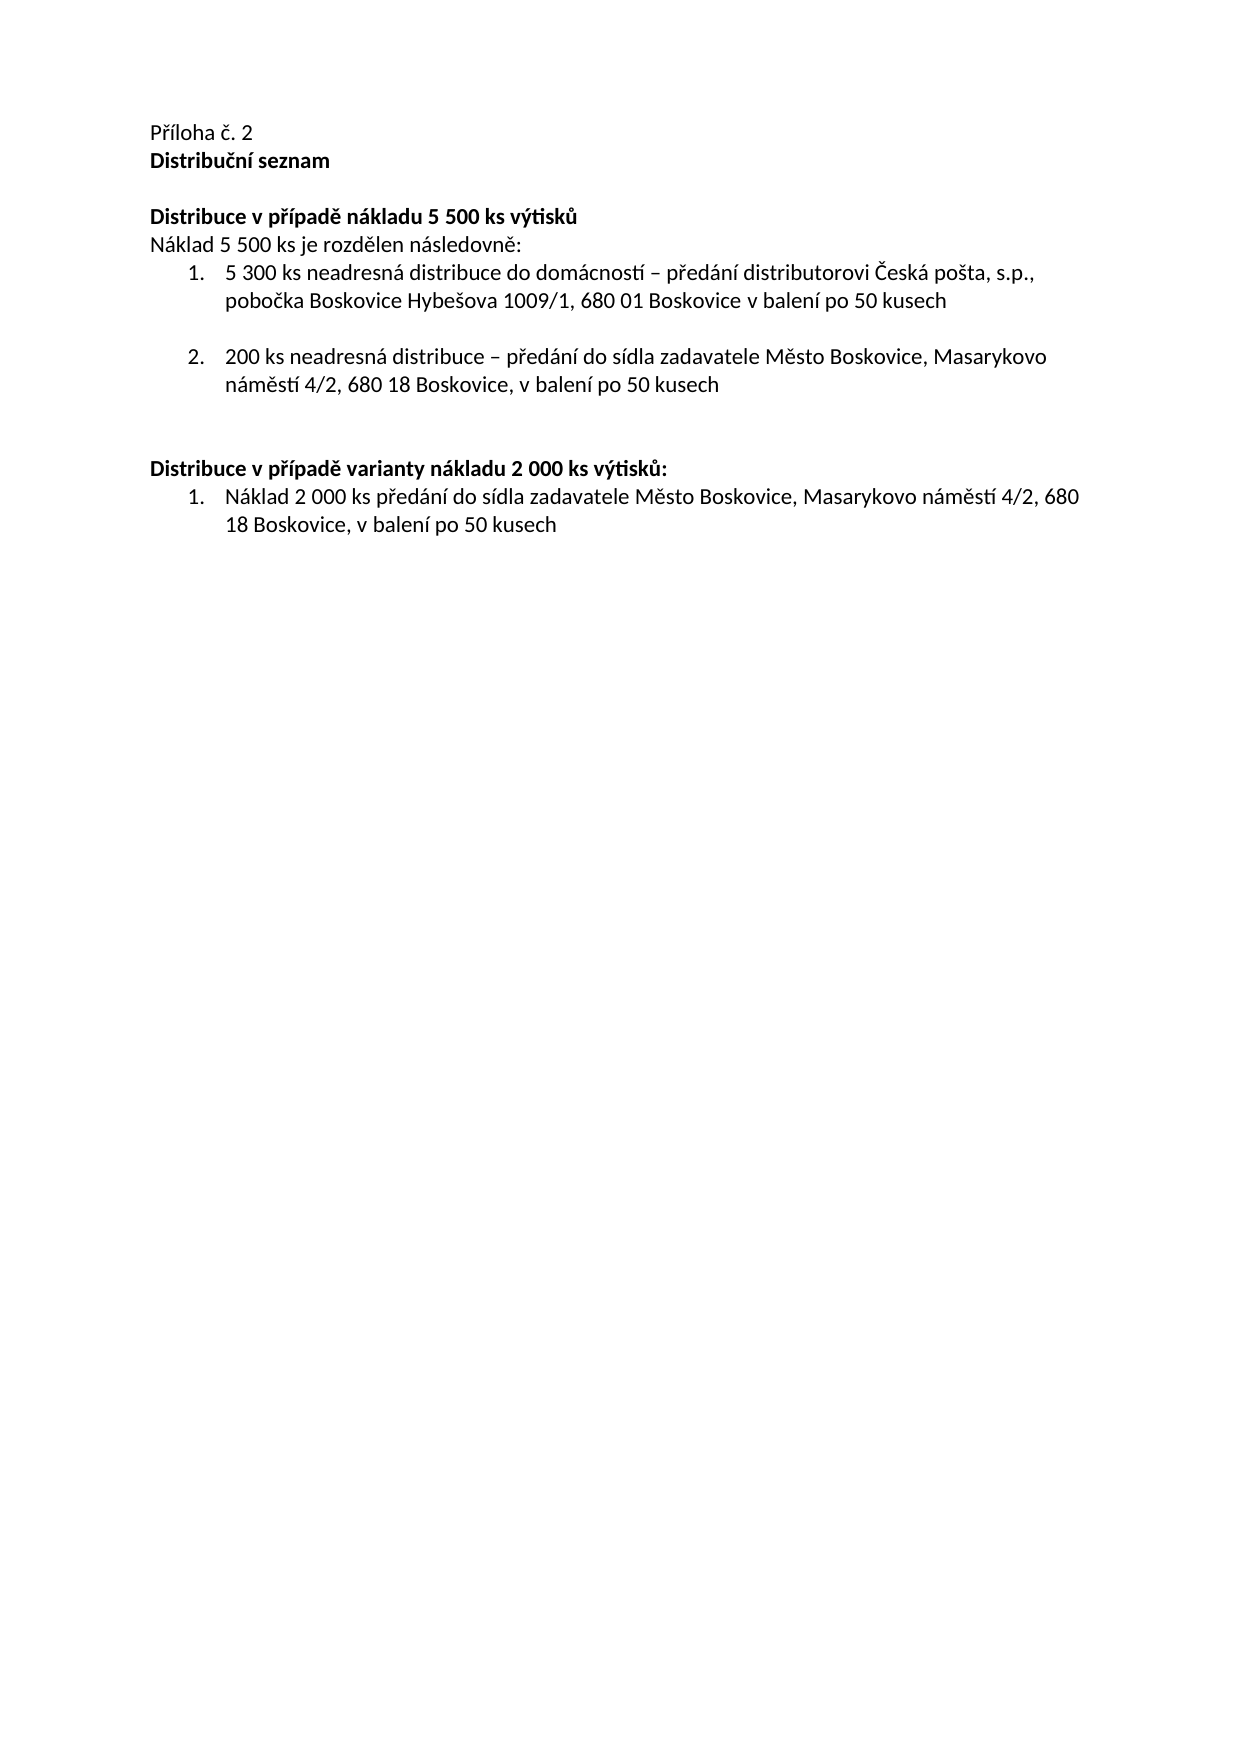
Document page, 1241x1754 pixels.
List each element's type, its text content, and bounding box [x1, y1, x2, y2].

text Distribuční seznam [150, 146, 1090, 174]
text Distribuce v případě varianty nákladu 2 000 ks výtisků: [150, 454, 1090, 482]
list 200 ks neadresná distribuce – předání do sídla zadavatele Město Boskovice, Masarykovo náměstí 4/2, 680 18 Boskovice, v balení po 50 kusech [187, 342, 1090, 398]
text Náklad 5 500 ks je rozdělen následovně: [150, 230, 1090, 258]
text Distribuce v případě nákladu 5 500 ks výtisků [150, 202, 1090, 230]
text Příloha č. 2 [150, 118, 1090, 146]
list 5 300 ks neadresná distribuce do domácností – předání distributorovi Česká pošta, s.p., pobočka Boskovice Hybešova 1009/1, 680 01 Boskovice v balení po 50 kusech [187, 258, 1090, 314]
list Náklad 2 000 ks předání do sídla zadavatele Město Boskovice, Masarykovo náměstí 4/2, 680 18 Boskovice, v balení po 50 kusech [187, 482, 1090, 538]
